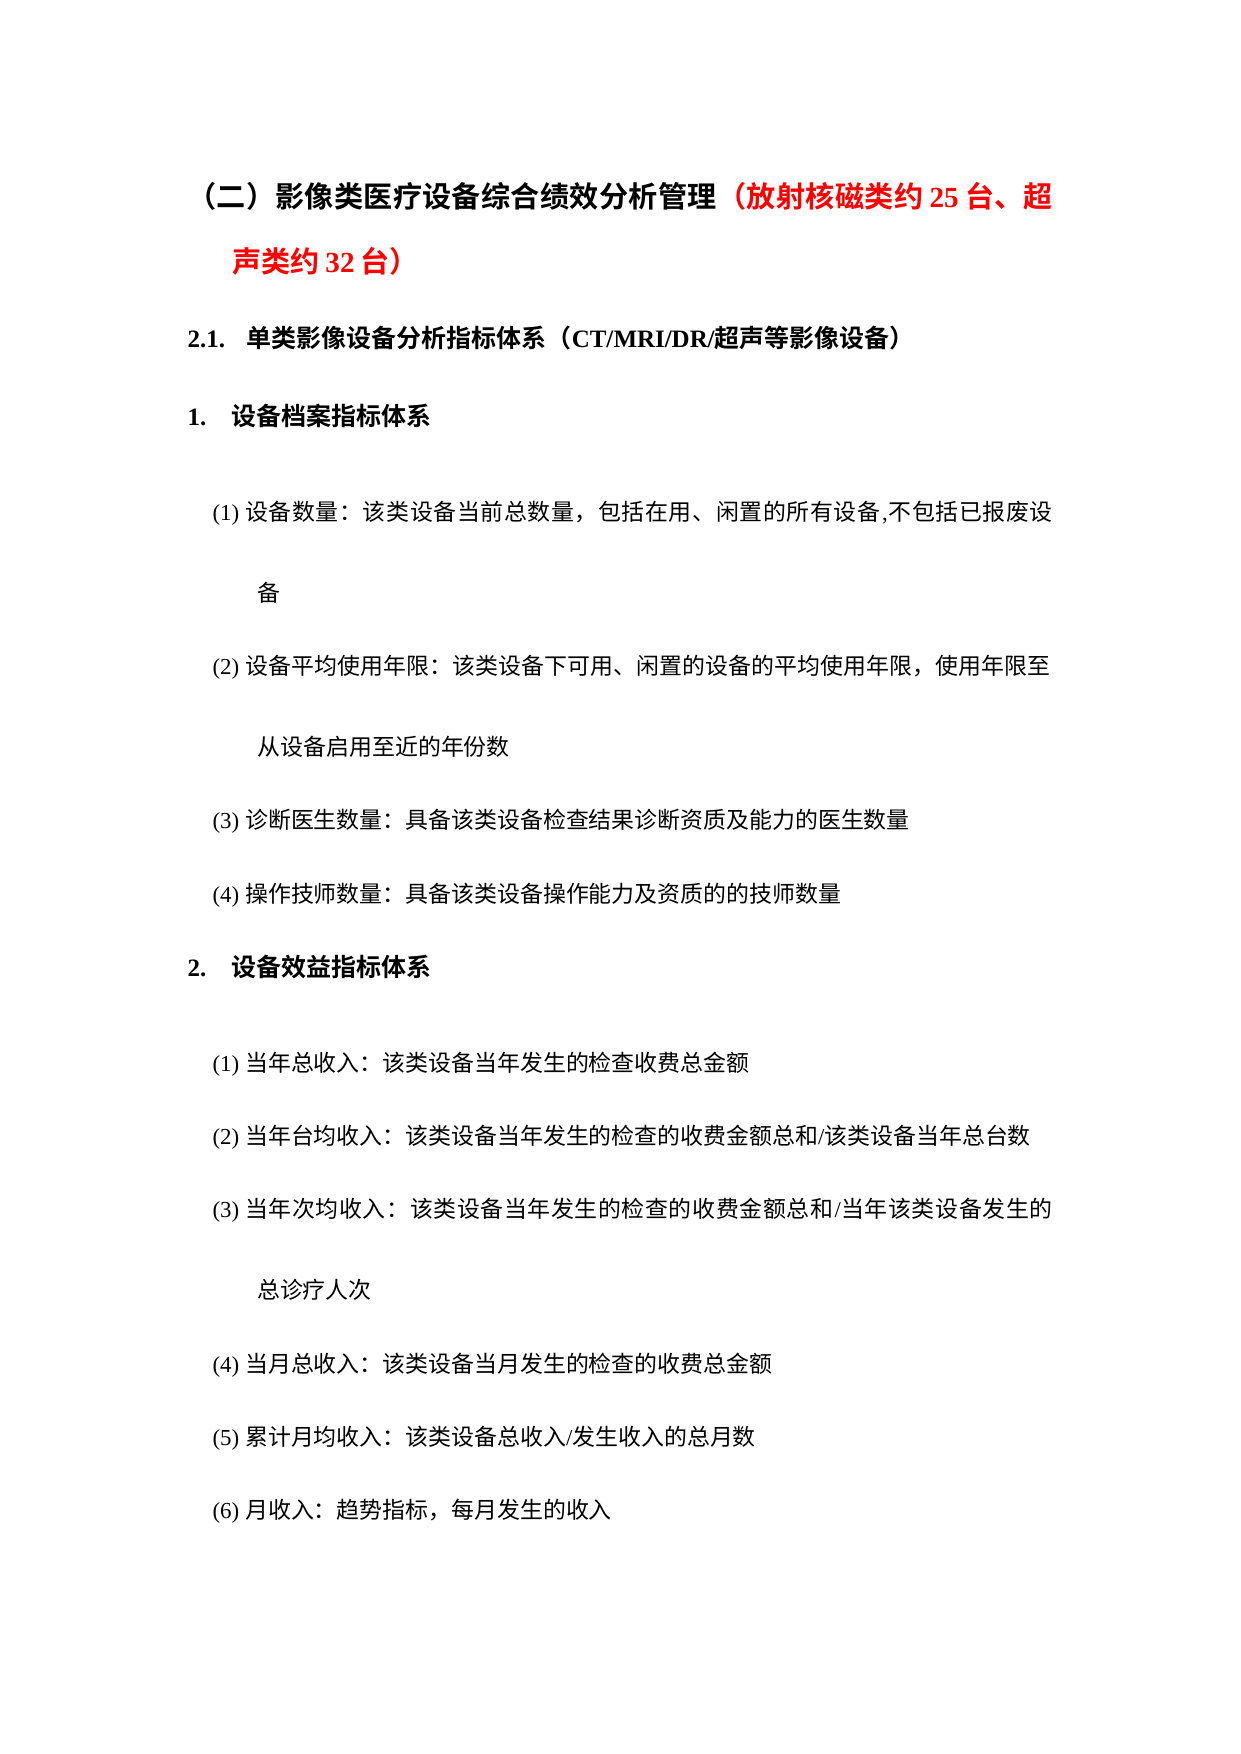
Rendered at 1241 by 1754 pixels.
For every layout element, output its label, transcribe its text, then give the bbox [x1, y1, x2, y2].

list 设备平均使用年限：该类设备下可用、闲置的设备的平均使用年限，使用年限至从设备启用至近的年份数 [212, 632, 1053, 778]
list 操作技师数量：具备该类设备操作能力及资质的的技师数量 [212, 860, 1053, 925]
list 设备数量：该类设备当前总数量，包括在用、闲置的所有设备,不包括已报废设备 [212, 478, 1053, 624]
subtitle 月收入：趋势指标，每月发生的收入 [212, 1476, 1053, 1541]
subtitle 当年总收入：该类设备当年发生的检查收费总金额 [212, 1029, 1053, 1094]
list 设备档案指标体系 [144, 382, 1053, 447]
list 单类影像设备分析指标体系（CT/MRI/DR/超声等影像设备） [187, 304, 1053, 369]
list 影像类医疗设备综合绩效分析管理（放射核磁类约25台、超声类约32台） [187, 162, 1053, 292]
subtitle 当月总收入：该类设备当月发生的检查的收费总金额 [212, 1329, 1053, 1394]
subtitle 累计月均收入：该类设备总收入/发生收入的总月数 [212, 1403, 1053, 1468]
subtitle 当年次均收入：该类设备当年发生的检查的收费金额总和/当年该类设备发生的总诊疗人次 [212, 1175, 1053, 1321]
subtitle 当年台均收入：该类设备当年发生的检查的收费金额总和/该类设备当年总台数 [212, 1102, 1053, 1167]
list 设备效益指标体系 [144, 933, 1053, 998]
list 诊断医生数量：具备该类设备检查结果诊断资质及能力的医生数量 [212, 787, 1053, 852]
